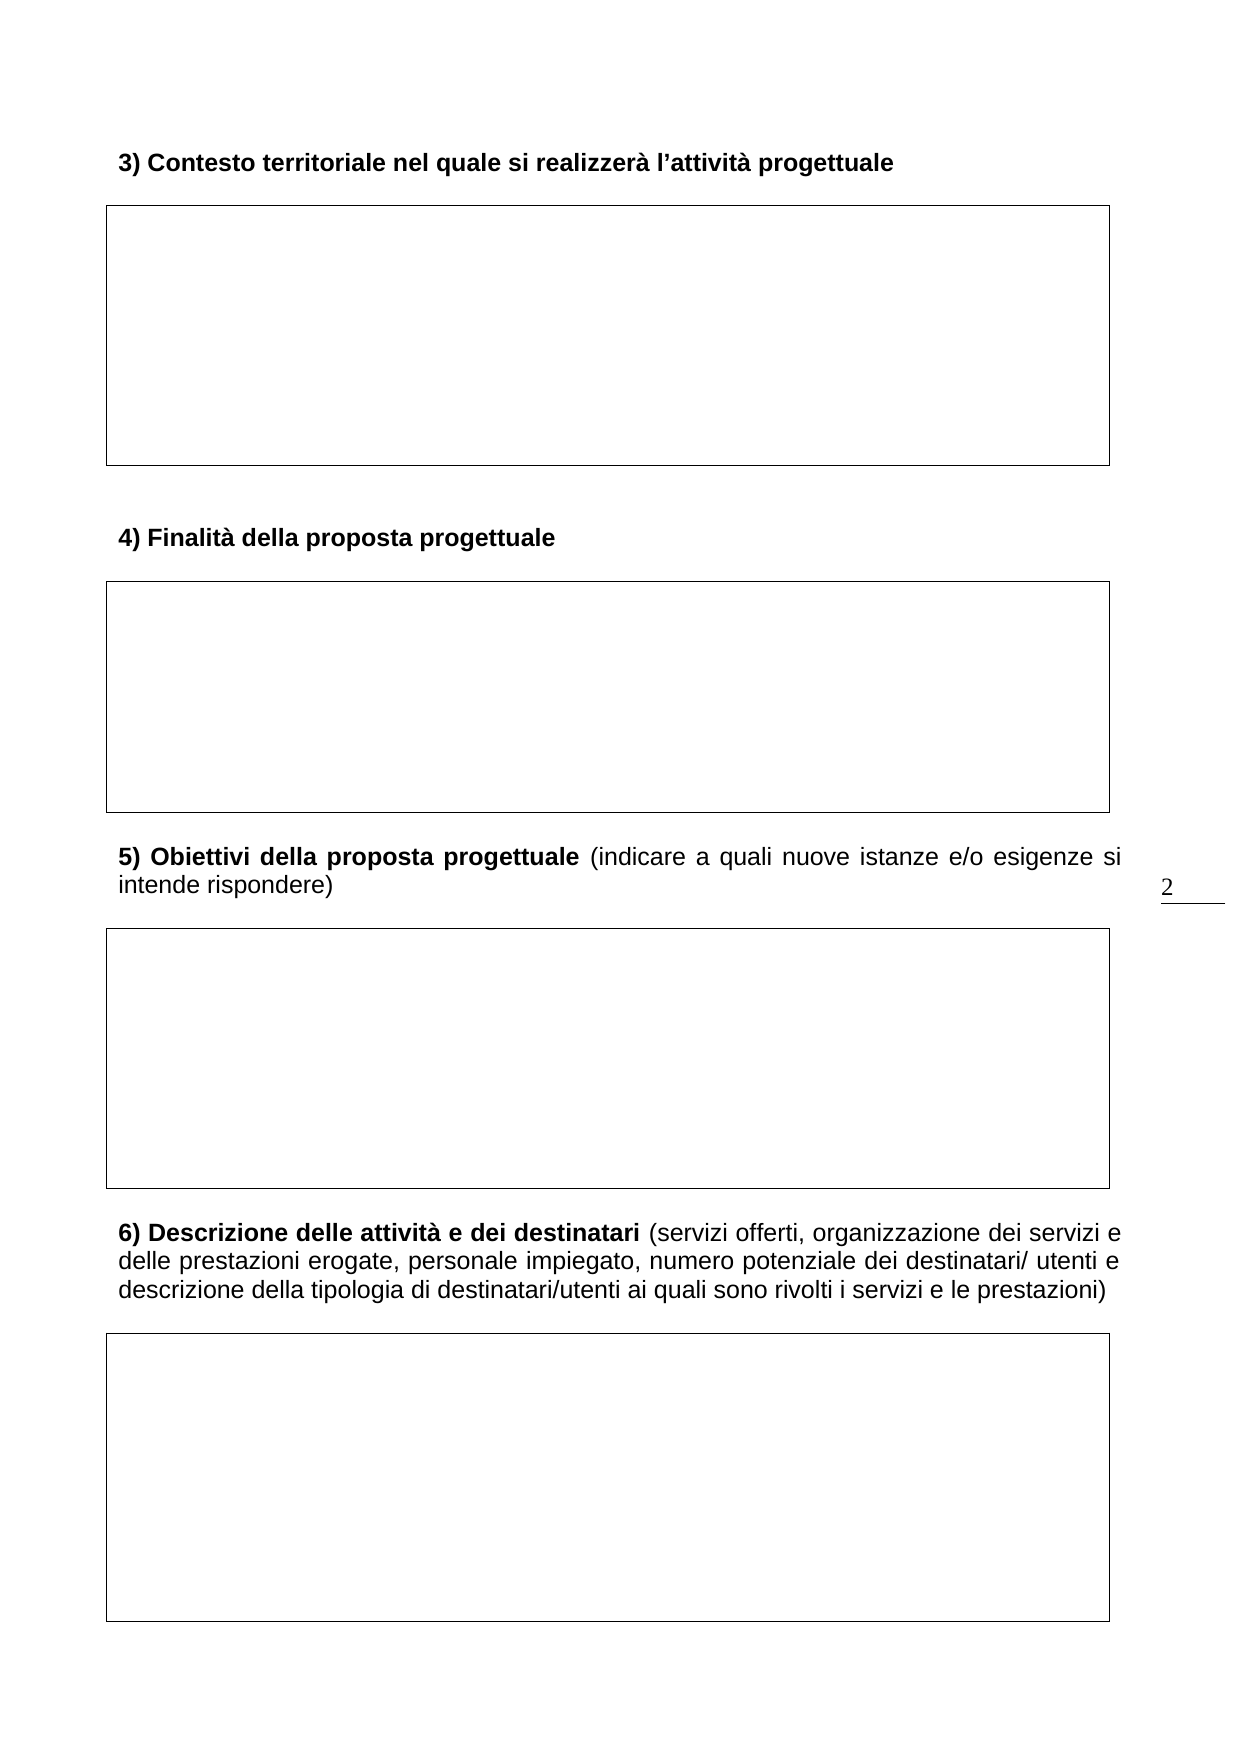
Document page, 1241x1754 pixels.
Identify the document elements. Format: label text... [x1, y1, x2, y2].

table_header [107, 929, 1109, 1188]
table_header [107, 1334, 1109, 1621]
text 3) Contesto territoriale nel quale si realizzerà l’attività progettuale [118, 148, 1122, 176]
text 6) Descrizione delle attività e dei destinatari (servizi offerti, organizzazione dei servizi e delle prestazioni erogate, personale impiegato, numero potenziale dei destinatari/ utenti e descrizione della tipologia di destinatari/utenti ai quali sono rivolti i servizi e le prestazioni) [118, 1218, 1122, 1304]
table_header [107, 582, 1109, 812]
table_header [107, 206, 1109, 465]
text 4) Finalità della proposta progettuale [118, 523, 1122, 552]
text 5) Obiettivi della proposta progettuale (indicare a quali nuove istanze e/o esigenze si intende rispondere) [118, 842, 1122, 899]
